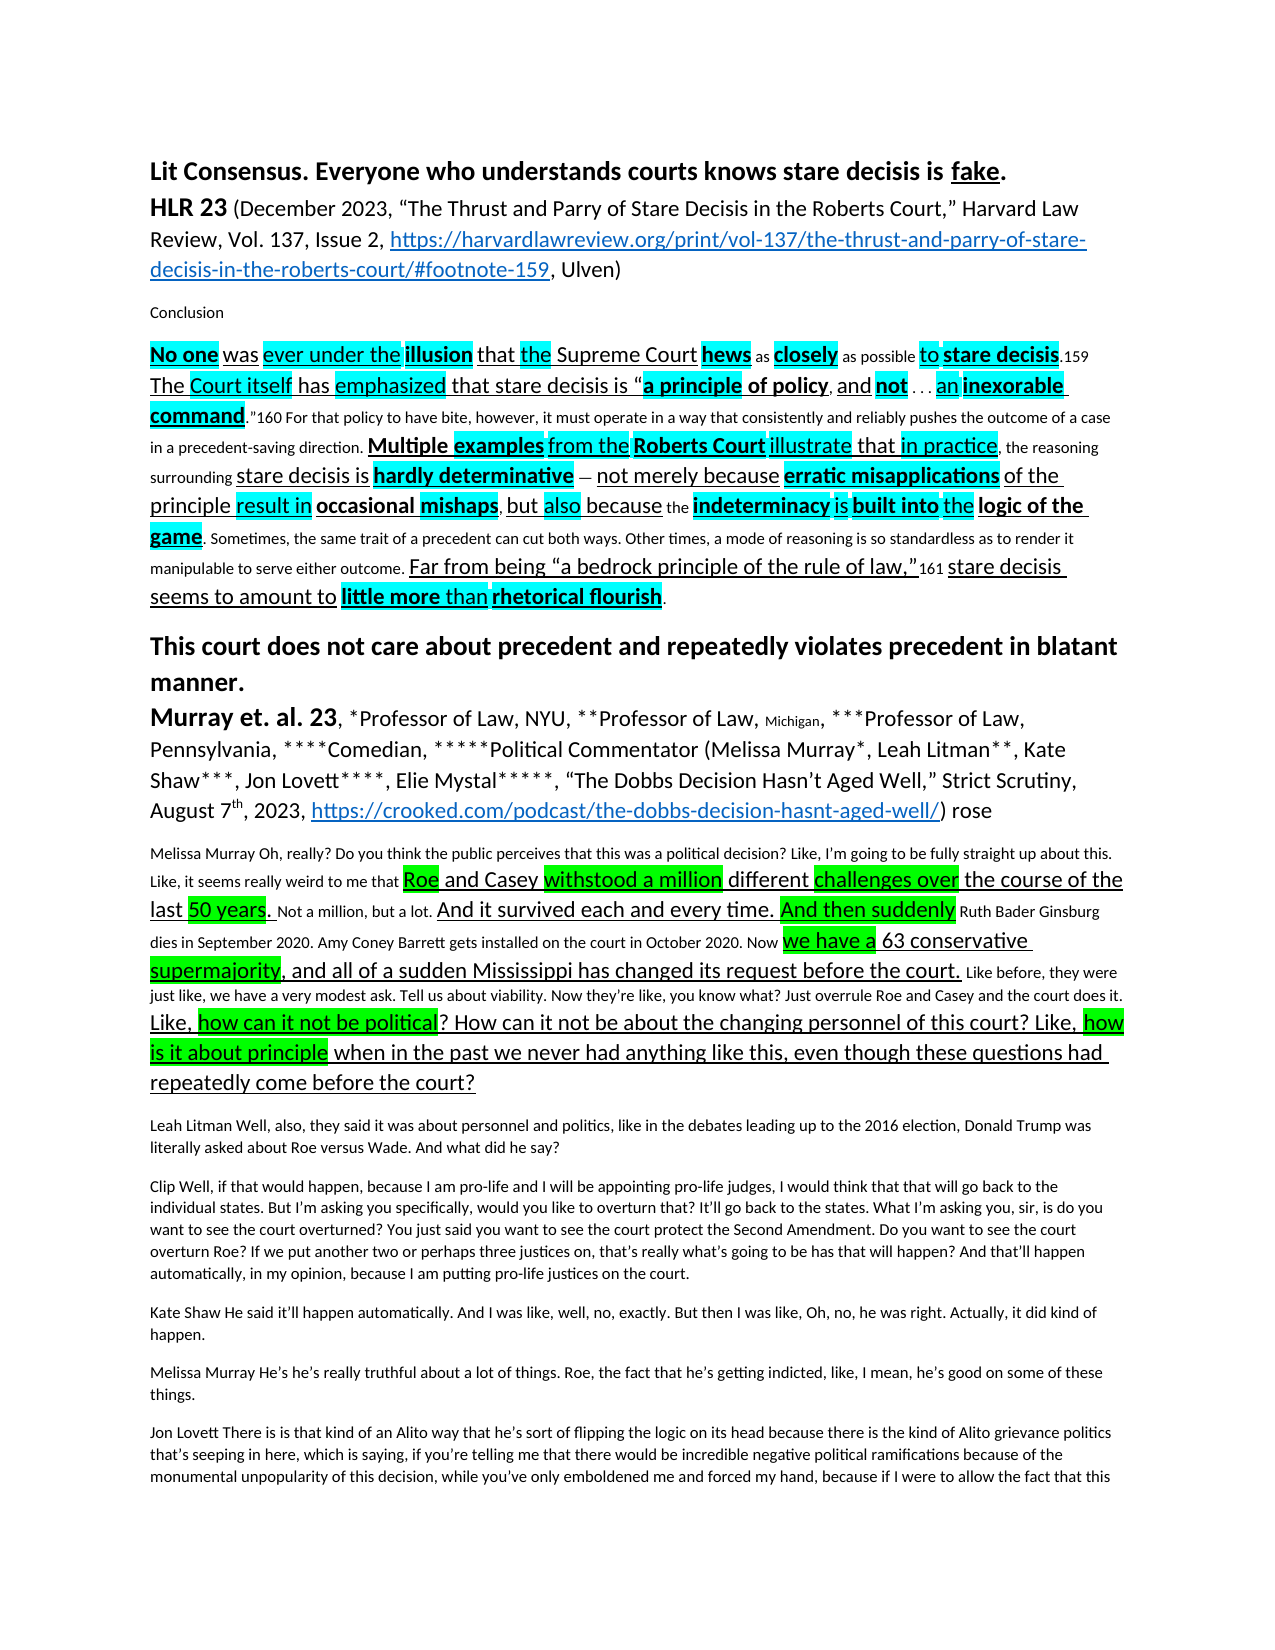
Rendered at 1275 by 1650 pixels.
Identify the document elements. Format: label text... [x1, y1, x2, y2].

text Conclusion [150, 302, 1125, 322]
text Murray et. al. 23, *Professor of Law, NYU, **Professor of Law, Michigan, ***Professor of Law, Pennsylvania, ****Comedian, *****Political Commentator (Melissa Murray*, Leah Litman**, Kate Shaw***, Jon Lovett****, Elie Mystal*****, “The Dobbs Decision Hasn’t Aged Well,” Strict Scrutiny, August 7th, 2023, https://crooked.com/podcast/the-dobbs-decision-hasnt-aged-well/) rose [150, 700, 1125, 824]
text HLR 23 (December 2023, “The Thrust and Parry of Stare Decisis in the Roberts Court,” Harvard Law Review, Vol. 137, Issue 2, https://harvardlawreview.org/print/vol-137/the-thrust-and-parry-of-stare-decisis-in-the-roberts-court/#footnote-159, Ulven) [150, 190, 1125, 283]
text Melissa Murray Oh, really? Do you think the public perceives that this was a political decision? Like, I’m going to be fully straight up about this. Like, it seems really weird to me that Roe and Casey withstood a million different challenges over the course of the last 50 years. Not a million, but a lot. And it survived each and every time. And then suddenly Ruth Bader Ginsburg dies in September 2020. Amy Coney Barrett gets installed on the court in October 2020. Now we have a 63 conservative supermajority, and all of a sudden Mississippi has changed its request before the court. Like before, they were just like, we have a very modest ask. Tell us about viability. Now they’re like, you know what? Just overrule Roe and Casey and the court does it. Like, how can it not be political? How can it not be about the changing personnel of this court? Like, how is it about principle when in the past we never had anything like this, even though these questions had repeatedly come before the court? [150, 843, 1125, 1097]
subtitle This court does not care about precedent and repeatedly violates precedent in blatant manner. [150, 629, 1125, 698]
subtitle Lit Consensus. Everyone who understands courts knows stare decisis is fake. [150, 154, 1125, 187]
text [150, 1423, 1125, 1487]
text Clip Well, if that would happen, because I am pro-life and I will be appointing pro-life judges, I would think that that will go back to the individual states. But I’m asking you specifically, would you like to overturn that? It’ll go back to the states. What I’m asking you, sir, is do you want to see the court overturned? You just said you want to see the court protect the Second Amendment. Do you want to see the court overturn Roe? If we put another two or perhaps three justices on, that’s really what’s going to be has that will happen? And that’ll happen automatically, in my opinion, because I am putting pro-life justices on the court. [150, 1176, 1125, 1284]
text No one was ever under the illusion that the Supreme Court hews as closely as possible to stare decisis.159 The Court itself has emphasized that stare decisis is “a principle of policy, and not . . . an inexorable command.”160 For that policy to have bite, however, it must operate in a way that consistently and reliably pushes the outcome of a case in a precedent-saving direction. Multiple examples from the Roberts Court illustrate that in practice, the reasoning surrounding stare decisis is hardly determinative — not merely because erratic misapplications of the principle result in occasional mishaps, but also because the indeterminacy is built into the logic of the game. Sometimes, the same trait of a precedent can cut both ways. Other times, a mode of reasoning is so standardless as to render it manipulable to serve either outcome. Far from being “a bedrock principle of the rule of law,”161 stare decisis seems to amount to little more than rhetorical flourish. [150, 341, 1125, 610]
text Leah Litman Well, also, they said it was about personnel and politics, like in the debates leading up to the 2016 election, Donald Trump was literally asked about Roe versus Wade. And what did he say? [150, 1115, 1125, 1158]
text Melissa Murray He’s he’s really truthful about a lot of things. Roe, the fact that he’s getting indicted, like, I mean, he’s good on some of these things. [150, 1362, 1125, 1404]
text Kate Shaw He said it’ll happen automatically. And I was like, well, no, exactly. But then I was like, Oh, no, he was right. Actually, it did kind of happen. [150, 1302, 1125, 1344]
